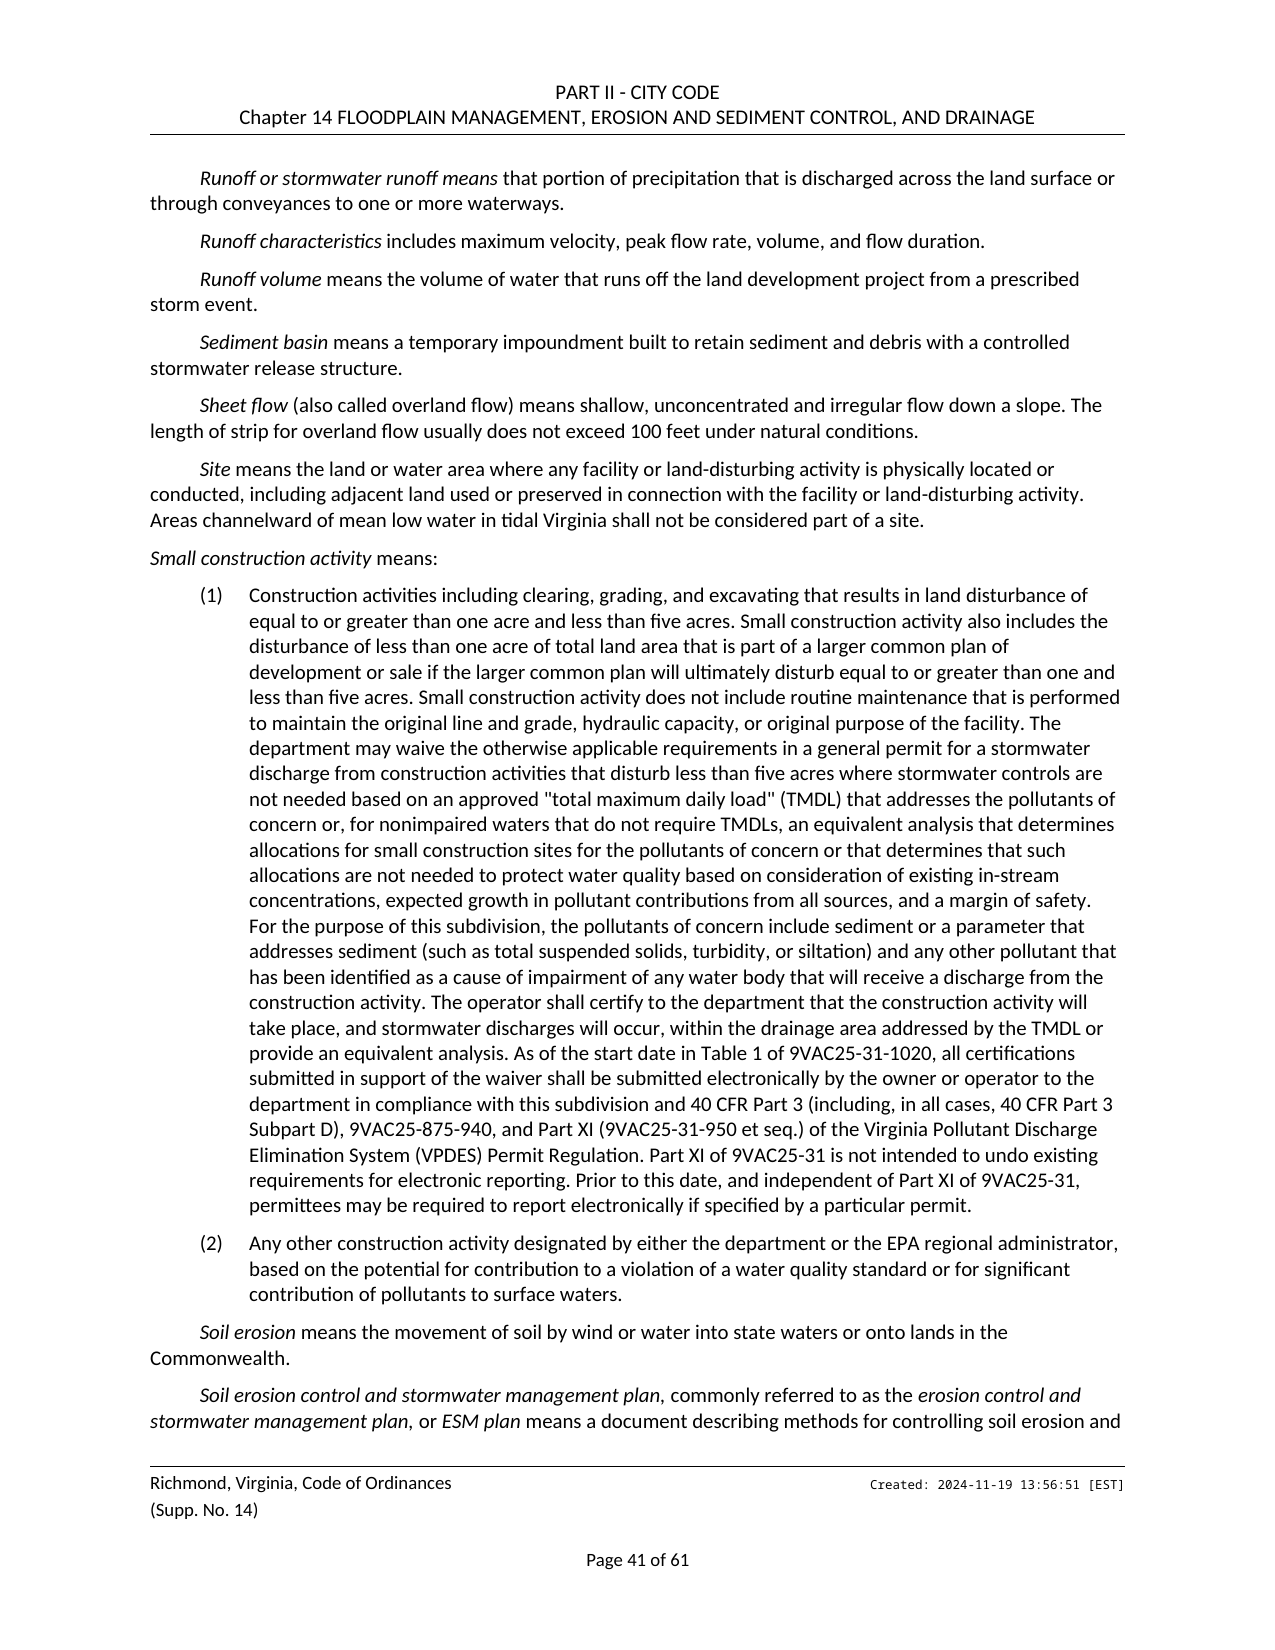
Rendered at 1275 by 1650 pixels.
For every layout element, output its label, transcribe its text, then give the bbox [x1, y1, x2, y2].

text Site means the land or water area where any facility or land-disturbing activity is physically located or conducted, including adjacent land used or preserved in connection with the facility or land-disturbing activity. Areas channelward of mean low water in tidal Virginia shall not be considered part of a site. [150, 456, 1125, 532]
text Small construction activity means: [150, 545, 1125, 570]
text Sheet flow (also called overland flow) means shallow, unconcentrated and irregular flow down a slope. The length of strip for overland flow usually does not exceed 100 feet under natural conditions. [150, 393, 1125, 443]
text Sediment basin means a temporary impoundment built to retain sediment and debris with a controlled stormwater release structure. [150, 329, 1125, 380]
text Runoff characteristics includes maximum velocity, peak flow rate, volume, and flow duration. [150, 228, 1125, 253]
list (2) Any other construction activity designated by either the department or the EPA regional administrator, based on the potential for contribution to a violation of a water quality standard or for significant contribution of pollutants to surface waters. [199, 1231, 1125, 1307]
text Runoff or stormwater runoff means that portion of precipitation that is discharged across the land surface or through conveyances to one or more waterways. [150, 165, 1125, 216]
text Soil erosion means the movement of soil by wind or water into state waters or onto lands in the Commonwealth. [150, 1319, 1125, 1370]
list (1) Construction activities including clearing, grading, and excavating that results in land disturbance of equal to or greater than one acre and less than five acres. Small construction activity also includes the disturbance of less than one acre of total land area that is part of a larger common plan of development or sale if the larger common plan will ultimately disturb equal to or greater than one and less than five acres. Small construction activity does not include routine maintenance that is performed to maintain the original line and grade, hydraulic capacity, or original purpose of the facility. The department may waive the otherwise applicable requirements in a general permit for a stormwater discharge from construction activities that disturb less than five acres where stormwater controls are not needed based on an approved "total maximum daily load" (TMDL) that addresses the pollutants of concern or, for nonimpaired waters that do not require TMDLs, an equivalent analysis that determines allocations for small construction sites for the pollutants of concern or that determines that such allocations are not needed to protect water quality based on consideration of existing in-stream concentrations, expected growth in pollutant contributions from all sources, and a margin of safety. For the purpose of this subdivision, the pollutants of concern include sediment or a parameter that addresses sediment (such as total suspended solids, turbidity, or siltation) and any other pollutant that has been identified as a cause of impairment of any water body that will receive a discharge from the construction activity. The operator shall certify to the department that the construction activity will take place, and stormwater discharges will occur, within the drainage area addressed by the TMDL or provide an equivalent analysis. As of the start date in Table 1 of 9VAC25-31-1020, all certifications submitted in support of the waiver shall be submitted electronically by the owner or operator to the department in compliance with this subdivision and 40 CFR Part 3 (including, in all cases, 40 CFR Part 3 Subpart D), 9VAC25-875-940, and Part XI (9VAC25-31-950 et seq.) of the Virginia Pollutant Discharge Elimination System (VPDES) Permit Regulation. Part XI of 9VAC25-31 is not intended to undo existing requirements for electronic reporting. Prior to this date, and independent of Part XI of 9VAC25-31, permittees may be required to report electronically if specified by a particular permit. [199, 583, 1125, 1218]
text Runoff volume means the volume of water that runs off the land development project from a prescribed storm event. [150, 266, 1125, 317]
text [150, 1383, 1125, 1433]
